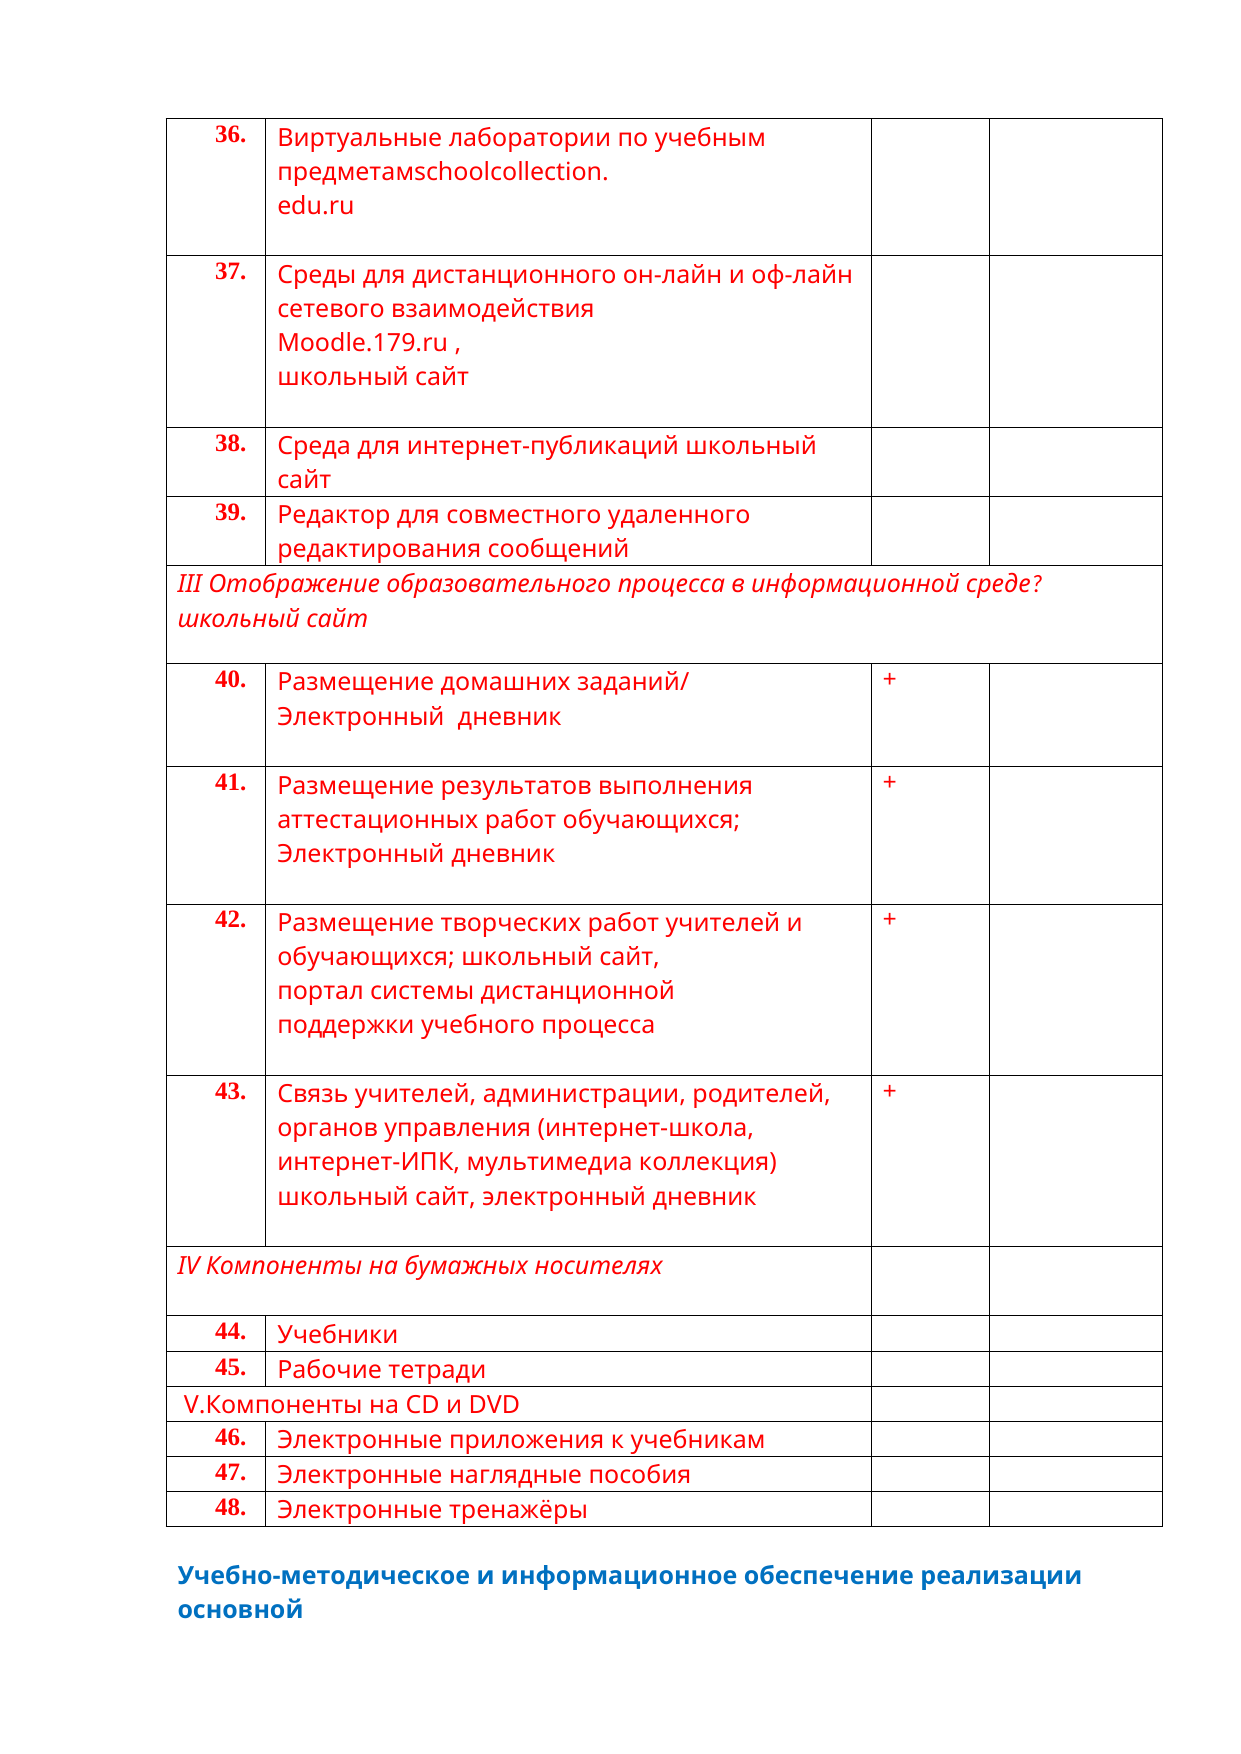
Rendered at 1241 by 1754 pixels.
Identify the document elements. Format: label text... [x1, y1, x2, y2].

table_cell [167, 256, 265, 427]
table_cell [872, 1457, 989, 1491]
table_cell [990, 1316, 1162, 1351]
table_cell Редактор для совместного удаленного редактирования сообщений [266, 497, 871, 565]
table_cell [990, 1387, 1162, 1421]
table_cell Виртуальные лаборатории по учебным предметамschoolcollection. edu.ru [266, 119, 871, 255]
table_cell [167, 497, 265, 565]
table_cell Размещение результатов выполнения аттестационных работ обучающихся; Электронный дневник [266, 767, 871, 903]
table_cell [990, 1457, 1162, 1491]
table_cell [167, 1457, 265, 1491]
table_cell [167, 905, 265, 1075]
table_cell [990, 1076, 1162, 1246]
table_cell [872, 1387, 989, 1421]
table_cell [167, 1492, 265, 1526]
table_cell IV Компоненты на бумажных носителях [167, 1247, 871, 1315]
table_cell [167, 664, 265, 766]
table_cell [167, 428, 265, 496]
table_cell [872, 1316, 989, 1351]
table_cell + [872, 905, 989, 1075]
text Учебно-методическое и информационное обеспечение реализации основной [177, 1558, 1152, 1626]
table_cell [990, 1247, 1162, 1315]
table_cell [872, 497, 989, 565]
table_cell [990, 256, 1162, 427]
table_cell Связь учителей, администрации, родителей, органов управления (интернет-школа, интернет-ИПК, мультимедиа коллекция) школьный сайт, электронный дневник [266, 1076, 871, 1246]
table_cell Электронные наглядные пособия [266, 1457, 871, 1491]
table_cell [872, 1352, 989, 1386]
table_cell [990, 1492, 1162, 1526]
table_cell [990, 767, 1162, 903]
table_cell [167, 767, 265, 903]
table_cell Среды для дистанционного он-лайн и оф-лайн сетевого взаимодействия Moodle.179.ru , школьный сайт [266, 256, 871, 427]
table_cell [167, 1076, 265, 1246]
table_cell [990, 497, 1162, 565]
table_cell [990, 905, 1162, 1075]
table_cell [990, 1422, 1162, 1456]
table_cell Рабочие тетради [266, 1352, 871, 1386]
table_cell Среда для интернет-публикаций школьный сайт [266, 428, 871, 496]
table_cell V.Компоненты на CD и DVD [167, 1387, 871, 1421]
table_cell III Отображение образовательного процесса в информационной среде? школьный сайт [167, 566, 1162, 663]
table_cell [872, 1422, 989, 1456]
table_cell Размещение домашних заданий/ Электронный дневник [266, 664, 871, 766]
table_cell Электронные тренажёры [266, 1492, 871, 1526]
table_cell + [872, 767, 989, 903]
table_cell [167, 1422, 265, 1456]
table_cell + [872, 664, 989, 766]
table_cell Учебники [266, 1316, 871, 1351]
table_cell [872, 256, 989, 427]
table_cell [990, 119, 1162, 255]
table_cell [990, 1352, 1162, 1386]
table_cell [990, 428, 1162, 496]
table_cell [167, 1352, 265, 1386]
table_cell [872, 428, 989, 496]
table_cell [872, 1247, 989, 1315]
table_cell Электронные приложения к учебникам [266, 1422, 871, 1456]
table_cell Размещение творческих работ учителей и обучающихся; школьный сайт, портал системы дистанционной поддержки учебного процесса [266, 905, 871, 1075]
table_cell + [872, 1076, 989, 1246]
table_cell [872, 119, 989, 255]
table_cell [872, 1492, 989, 1526]
table_cell [167, 1316, 265, 1351]
table_cell [990, 664, 1162, 766]
table_cell [167, 119, 265, 255]
